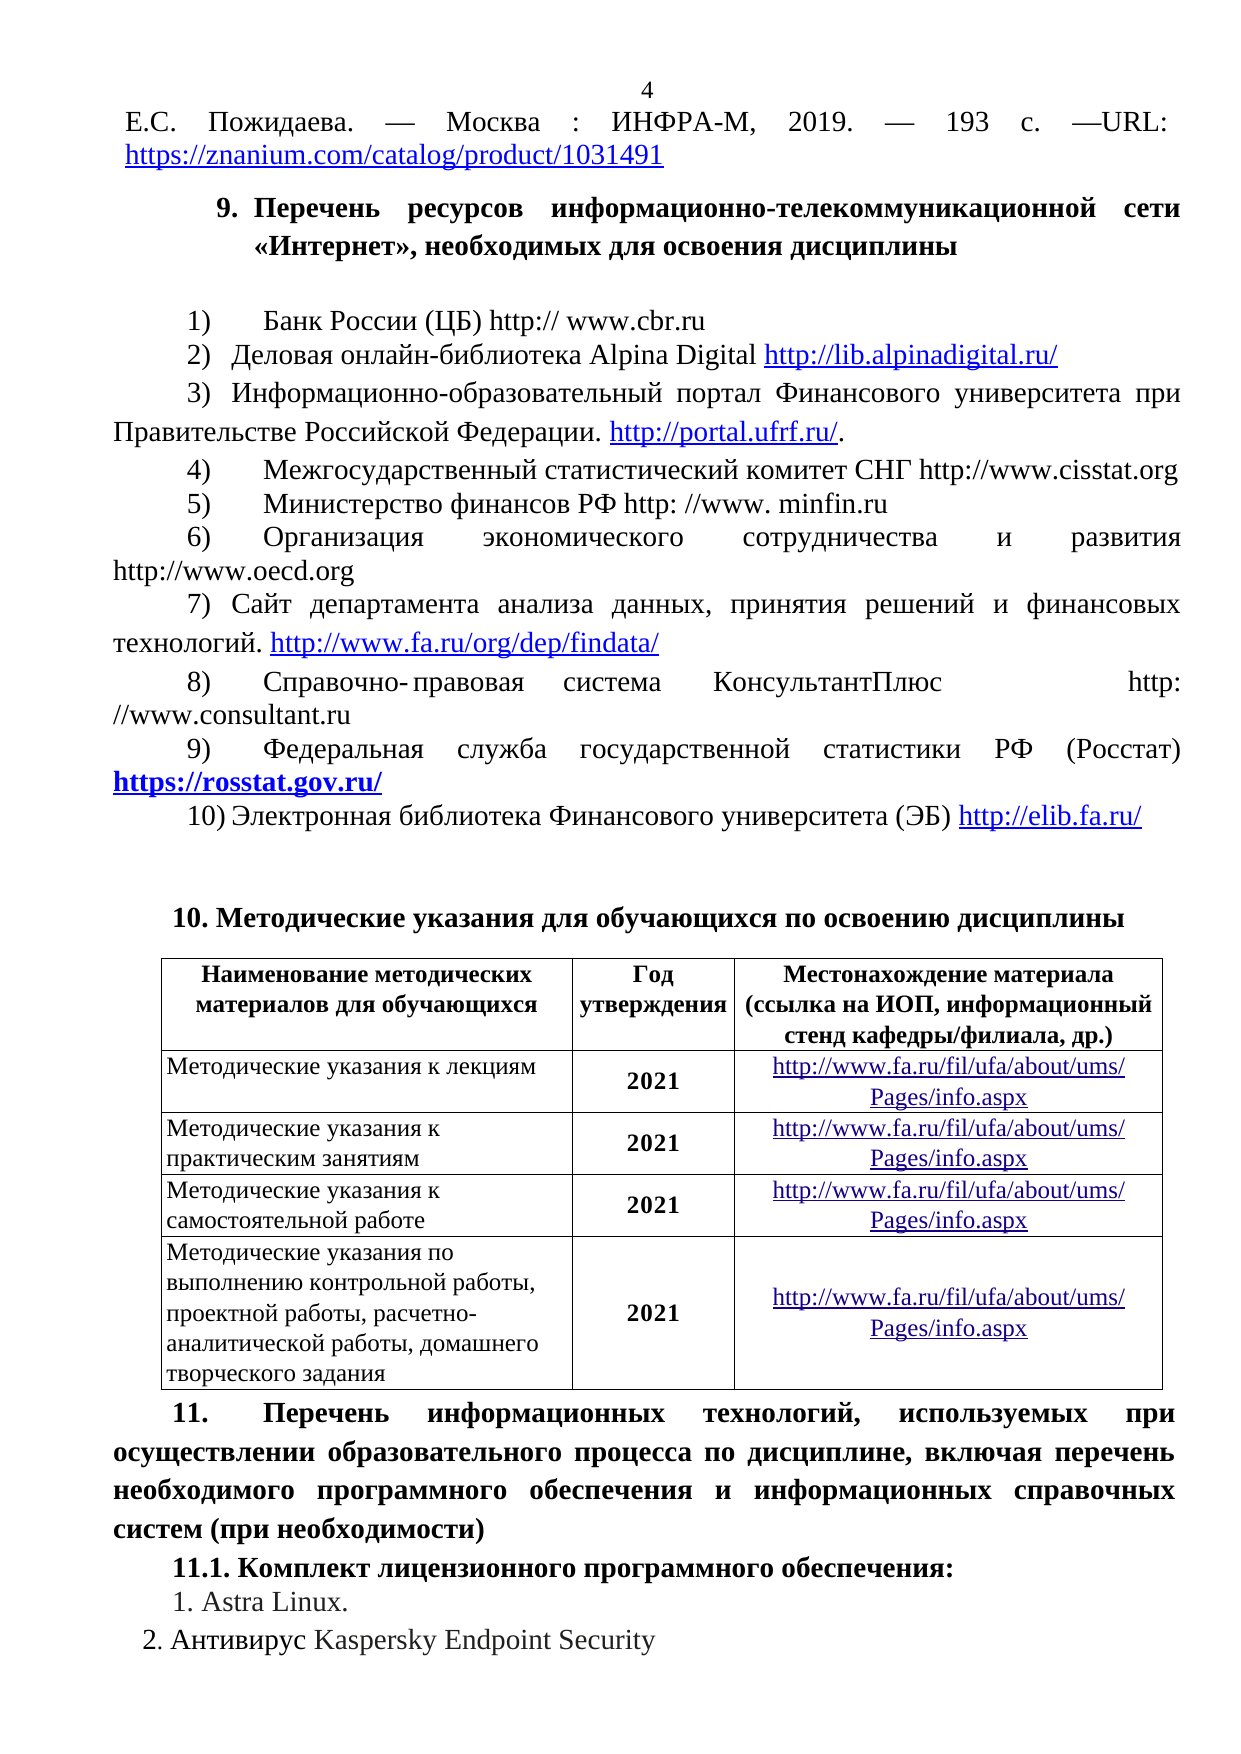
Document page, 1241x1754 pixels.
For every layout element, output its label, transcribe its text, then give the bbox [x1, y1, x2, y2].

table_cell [113, 104, 1181, 171]
table_cell http://www.fa.ru/fil/ufa/about/ums/Pages/info.aspx [735, 1175, 1162, 1236]
list Справочно- правовая система КонсультантПлюс http: //www.consultant.ru [113, 664, 1181, 731]
table_header Наименование методических материалов для обучающихся [162, 959, 572, 1050]
text 2. Антивирус Kaspersky Endpoint Security [113, 1622, 1181, 1656]
text 10. Методические указания для обучающихся по освоению дисциплины [113, 901, 1190, 934]
table_cell http://www.fa.ru/fil/ufa/about/ums/Pages/info.aspx [735, 1113, 1162, 1174]
table_cell 2021 [573, 1237, 734, 1389]
subtitle Перечень ресурсов информационно-телекоммуникационной сети «Интернет», необходимых для освоения дисциплины [216, 190, 1181, 262]
table_cell Методические указания к самостоятельной работе [162, 1175, 572, 1236]
text 11.1. Комплект лицензионного программного обеспечения: [113, 1550, 1176, 1584]
table_header Год утверждения [573, 959, 734, 1050]
list Информационно-образовательный портал Финансового университета при Правительстве Российской Федерации. http://portal.ufrf.ru/. [113, 375, 1181, 447]
table_cell 2021 [573, 1175, 734, 1236]
list Электронная библиотека Финансового университета (ЭБ) http://elib.fa.ru/ [113, 798, 1181, 831]
table_cell Методические указания по выполнению контрольной работы, проектной работы, расчетно-аналитической работы, домашнего творческого задания [162, 1237, 572, 1389]
table_cell Методические указания к лекциям [162, 1051, 572, 1112]
list Межгосударственный статистический комитет СНГ http://www.cisstat.org [113, 452, 1181, 486]
table_cell http://www.fa.ru/fil/ufa/about/ums/Pages/info.aspx [735, 1051, 1162, 1112]
table_cell Методические указания к практическим занятиям [162, 1113, 572, 1174]
list Перечень информационных технологий, используемых при осуществлении образовательного процесса по дисциплине, включая перечень необходимого программного обеспечения и информационных справочных систем (при необходимости) [113, 999, 1176, 1544]
list Министерство финансов РФ http: //www. minfin.ru [113, 486, 1181, 519]
table_cell 2021 [573, 1051, 734, 1112]
list Деловая онлайн-библиотека Alpina Digital http://lib.alpinadigital.ru/ [113, 337, 1181, 370]
table_cell http://www.fa.ru/fil/ufa/about/ums/Pages/info.aspx [735, 1237, 1162, 1389]
list Сайт департамента анализа данных, принятия решений и финансовых технологий. http://www.fa.ru/org/dep/findata/ [113, 587, 1181, 659]
table_header Местонахождение материала (ссылка на ИОП, информационный стенд кафедры/филиала, др.) [735, 959, 1162, 1050]
list Банк России (ЦБ) http:// www.cbr.ru [113, 303, 1181, 337]
table_cell 2021 [573, 1113, 734, 1174]
list 1. Astra Linux. [113, 1584, 1176, 1617]
list Организация экономического сотрудничества и развития http://www.oecd.org [113, 519, 1181, 587]
list Федеральная служба государственной статистики РФ (Росстат) https://rosstat.gov.ru/ [113, 731, 1181, 798]
